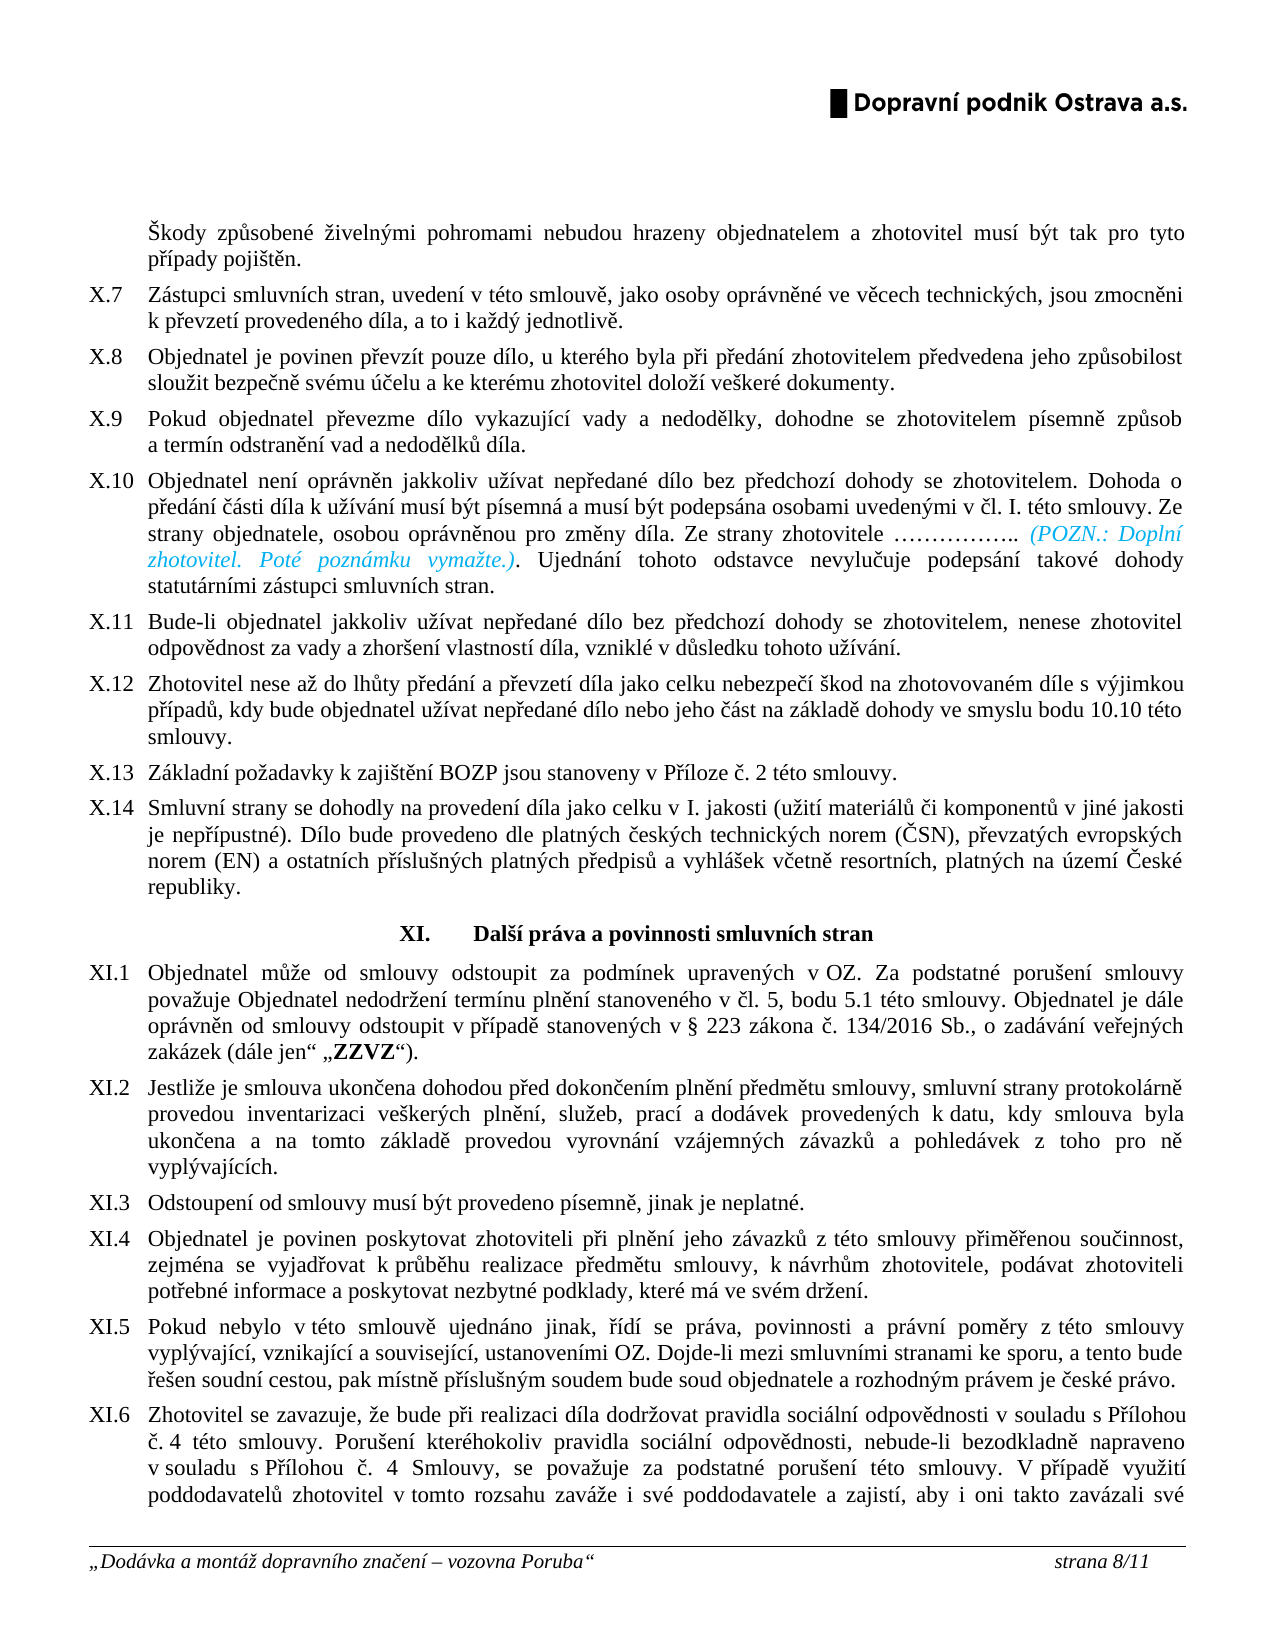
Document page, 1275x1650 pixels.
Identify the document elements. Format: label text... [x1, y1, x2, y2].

list Zhotovitel nese až do lhůty předání a převzetí díla jako celku nebezpečí škod na zhotovovaném díle s výjimkou případů, kdy bude objednatel užívat nepředané dílo nebo jeho část na základě dohody ve smyslu bodu 10.10 této smlouvy. [89, 670, 1184, 749]
list Objednatel může od smlouvy odstoupit za podmínek upravených v OZ. Za podstatné porušení smlouvy považuje Objednatel nedodržení termínu plnění stanoveného v čl. 5, bodu 5.1 této smlouvy. Objednatel je dále oprávněn od smlouvy odstoupit v případě stanovených v § 223 zákona č. 134/2016 Sb., o zadávání veřejných zakázek (dále jen“ „ZZVZ“). [89, 959, 1184, 1065]
list Odstoupení od smlouvy musí být provedeno písemně, jinak je neplatné. [89, 1189, 1184, 1215]
list Smluvní strany se dohodly na provedení díla jako celku v I. jakosti (užití materiálů či komponentů v jiné jakosti je nepřípustné). Dílo bude provedeno dle platných českých technických norem (ČSN), převzatých evropských norem (EN) a ostatních příslušných platných předpisů a vyhlášek včetně resortních, platných na území České republiky. [89, 794, 1184, 900]
list Pokud objednatel převezme dílo vykazující vady a nedodělky, dohodne se zhotovitelem písemně způsob a termín odstranění vad a nedodělků díla. [89, 405, 1184, 457]
list Objednatel je povinen poskytovat zhotoviteli při plnění jeho závazků z této smlouvy přiměřenou součinnost, zejména se vyjadřovat k průběhu realizace předmětu smlouvy, k návrhům zhotovitele, podávat zhotoviteli potřebné informace a poskytovat nezbytné podklady, které má ve svém držení. [89, 1225, 1184, 1304]
list Objednatel je povinen převzít pouze dílo, u kterého byla při předání zhotovitelem předvedena jeho způsobilost sloužit bezpečně svému účelu a ke kterému zhotovitel doloží veškeré dokumenty. [89, 343, 1184, 395]
list Bude-li objednatel jakkoliv užívat nepředané dílo bez předchozí dohody se zhotovitelem, nenese zhotovitel odpovědnost za vady a zhoršení vlastností díla, vzniklé v důsledku tohoto užívání. [89, 608, 1184, 661]
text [148, 218, 1186, 271]
picture [830, 89, 1187, 118]
list Jestliže je smlouva ukončena dohodou před dokončením plnění předmětu smlouvy, smluvní strany protokolárně provedou inventarizaci veškerých plnění, služeb, prací a dodávek provedených k datu, kdy smlouva byla ukončena a na tomto základě provedou vyrovnání vzájemných závazků a pohledávek z toho pro ně vyplývajících. [89, 1074, 1184, 1179]
subtitle Další práva a povinnosti smluvních stran [89, 921, 1184, 947]
list Objednatel není oprávněn jakkoliv užívat nepředané dílo bez předchozí dohody se zhotovitelem. Dohoda o předání části díla k užívání musí být písemná a musí být podepsána osobami uvedenými v čl. I. této smlouvy. Ze strany objednatele, osobou oprávněnou pro změny díla. Ze strany zhotovitele …………….. (POZN.: Doplní zhotovitel. Poté poznámku vymažte.). Ujednání tohoto odstavce nevylučuje podepsání takové dohody statutárními zástupci smluvních stran. [89, 467, 1184, 599]
list Zástupci smluvních stran, uvedení v této smlouvě, jako osoby oprávněné ve věcech technických, jsou zmocněni k převzetí provedeného díla, a to i každý jednotlivě. [89, 281, 1184, 333]
list Pokud nebylo v této smlouvě ujednáno jinak, řídí se práva, povinnosti a právní poměry z této smlouvy vyplývající, vznikající a související, ustanoveními OZ. Dojde-li mezi smluvními stranami ke sporu, a tento bude řešen soudní cestou, pak místně příslušným soudem bude soud objednatele a rozhodným právem je české právo. [89, 1313, 1184, 1392]
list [89, 1402, 1186, 1507]
list Základní požadavky k zajištění BOZP jsou stanoveny v Příloze č. 2 této smlouvy. [89, 758, 1184, 785]
